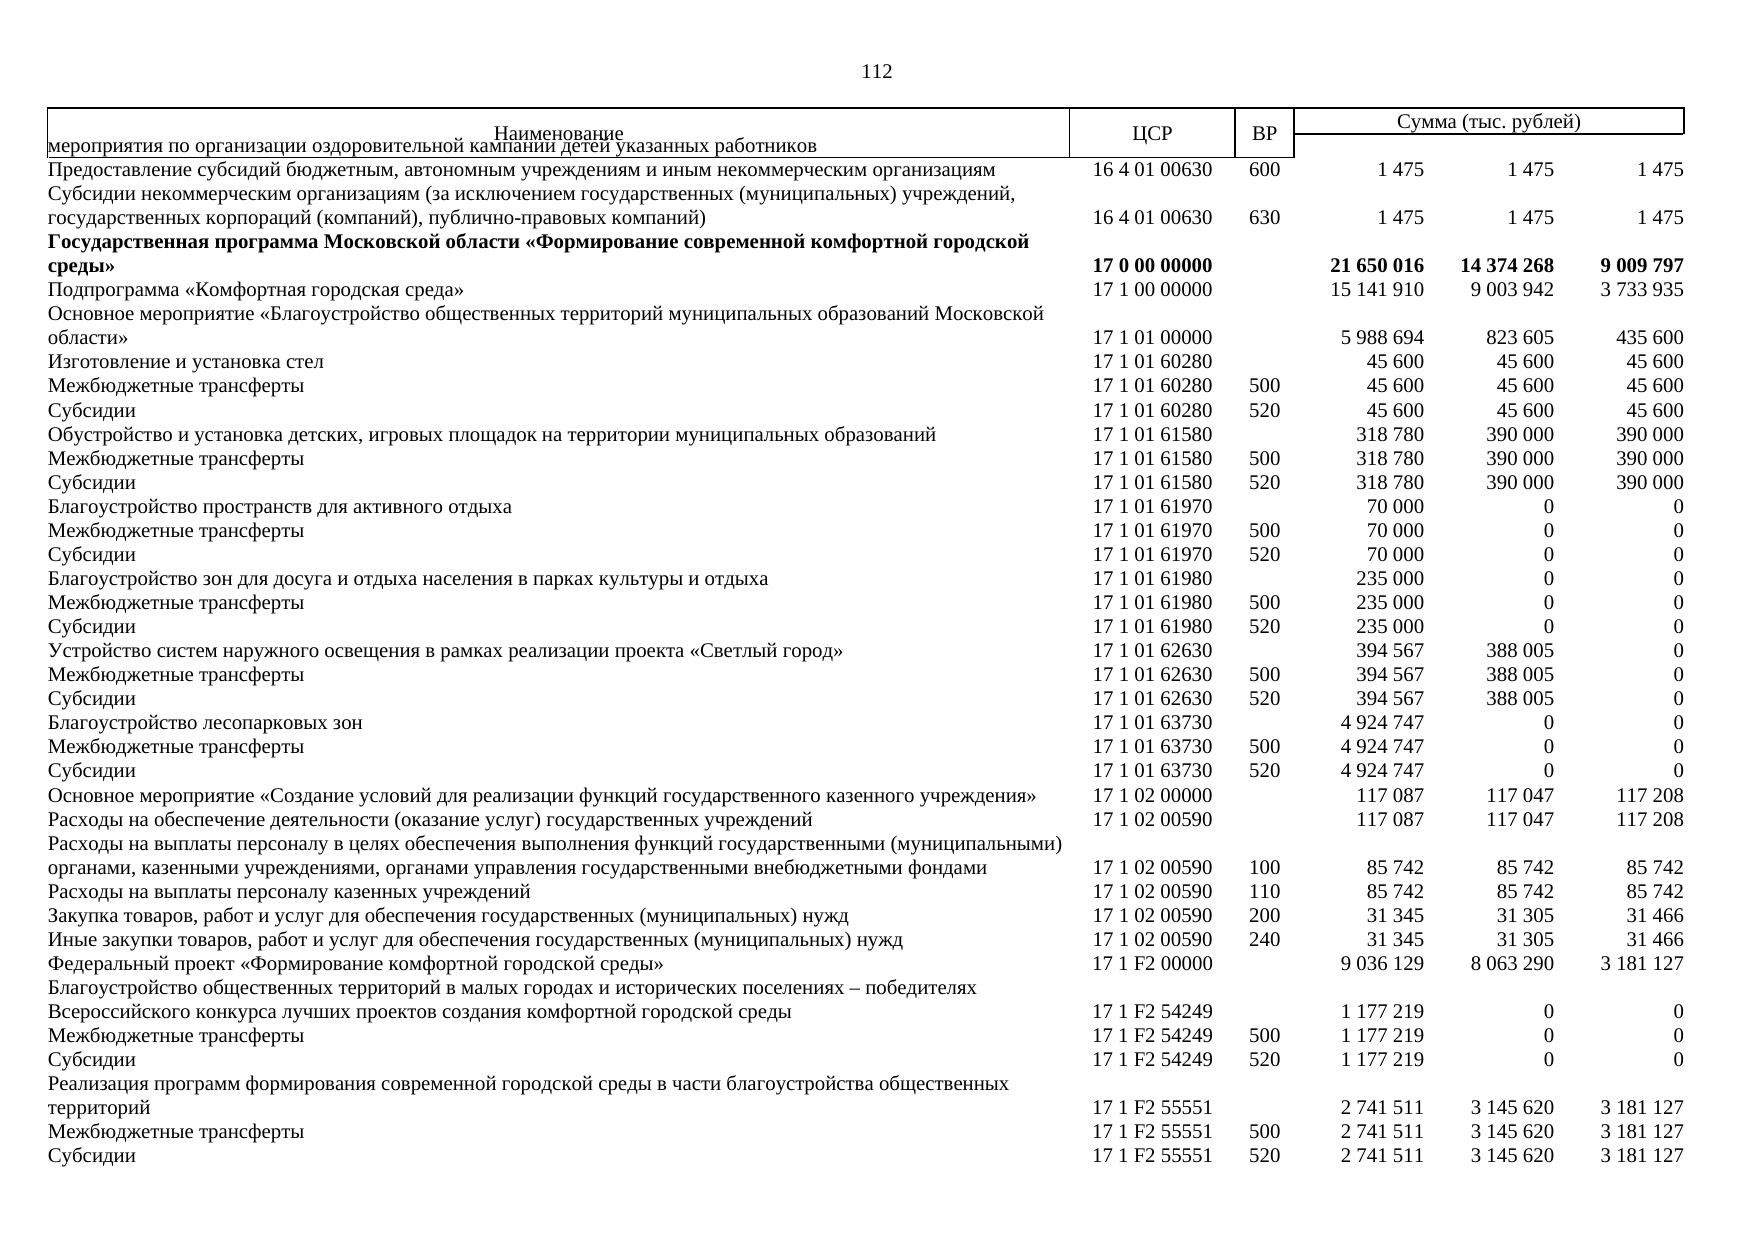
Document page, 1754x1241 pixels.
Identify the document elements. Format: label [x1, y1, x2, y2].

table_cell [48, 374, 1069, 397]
table_header [1295, 109, 1683, 133]
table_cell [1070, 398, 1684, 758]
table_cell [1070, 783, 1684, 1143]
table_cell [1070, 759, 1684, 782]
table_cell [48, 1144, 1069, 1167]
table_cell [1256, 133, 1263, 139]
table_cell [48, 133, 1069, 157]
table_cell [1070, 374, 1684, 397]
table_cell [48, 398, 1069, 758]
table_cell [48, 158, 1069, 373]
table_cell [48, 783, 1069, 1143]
table_header [1236, 109, 1293, 133]
table_header [1070, 109, 1234, 133]
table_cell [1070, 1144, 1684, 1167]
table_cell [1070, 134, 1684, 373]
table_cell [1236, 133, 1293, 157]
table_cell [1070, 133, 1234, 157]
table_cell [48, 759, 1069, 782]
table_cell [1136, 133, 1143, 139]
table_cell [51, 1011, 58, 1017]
table_header [48, 109, 1069, 133]
